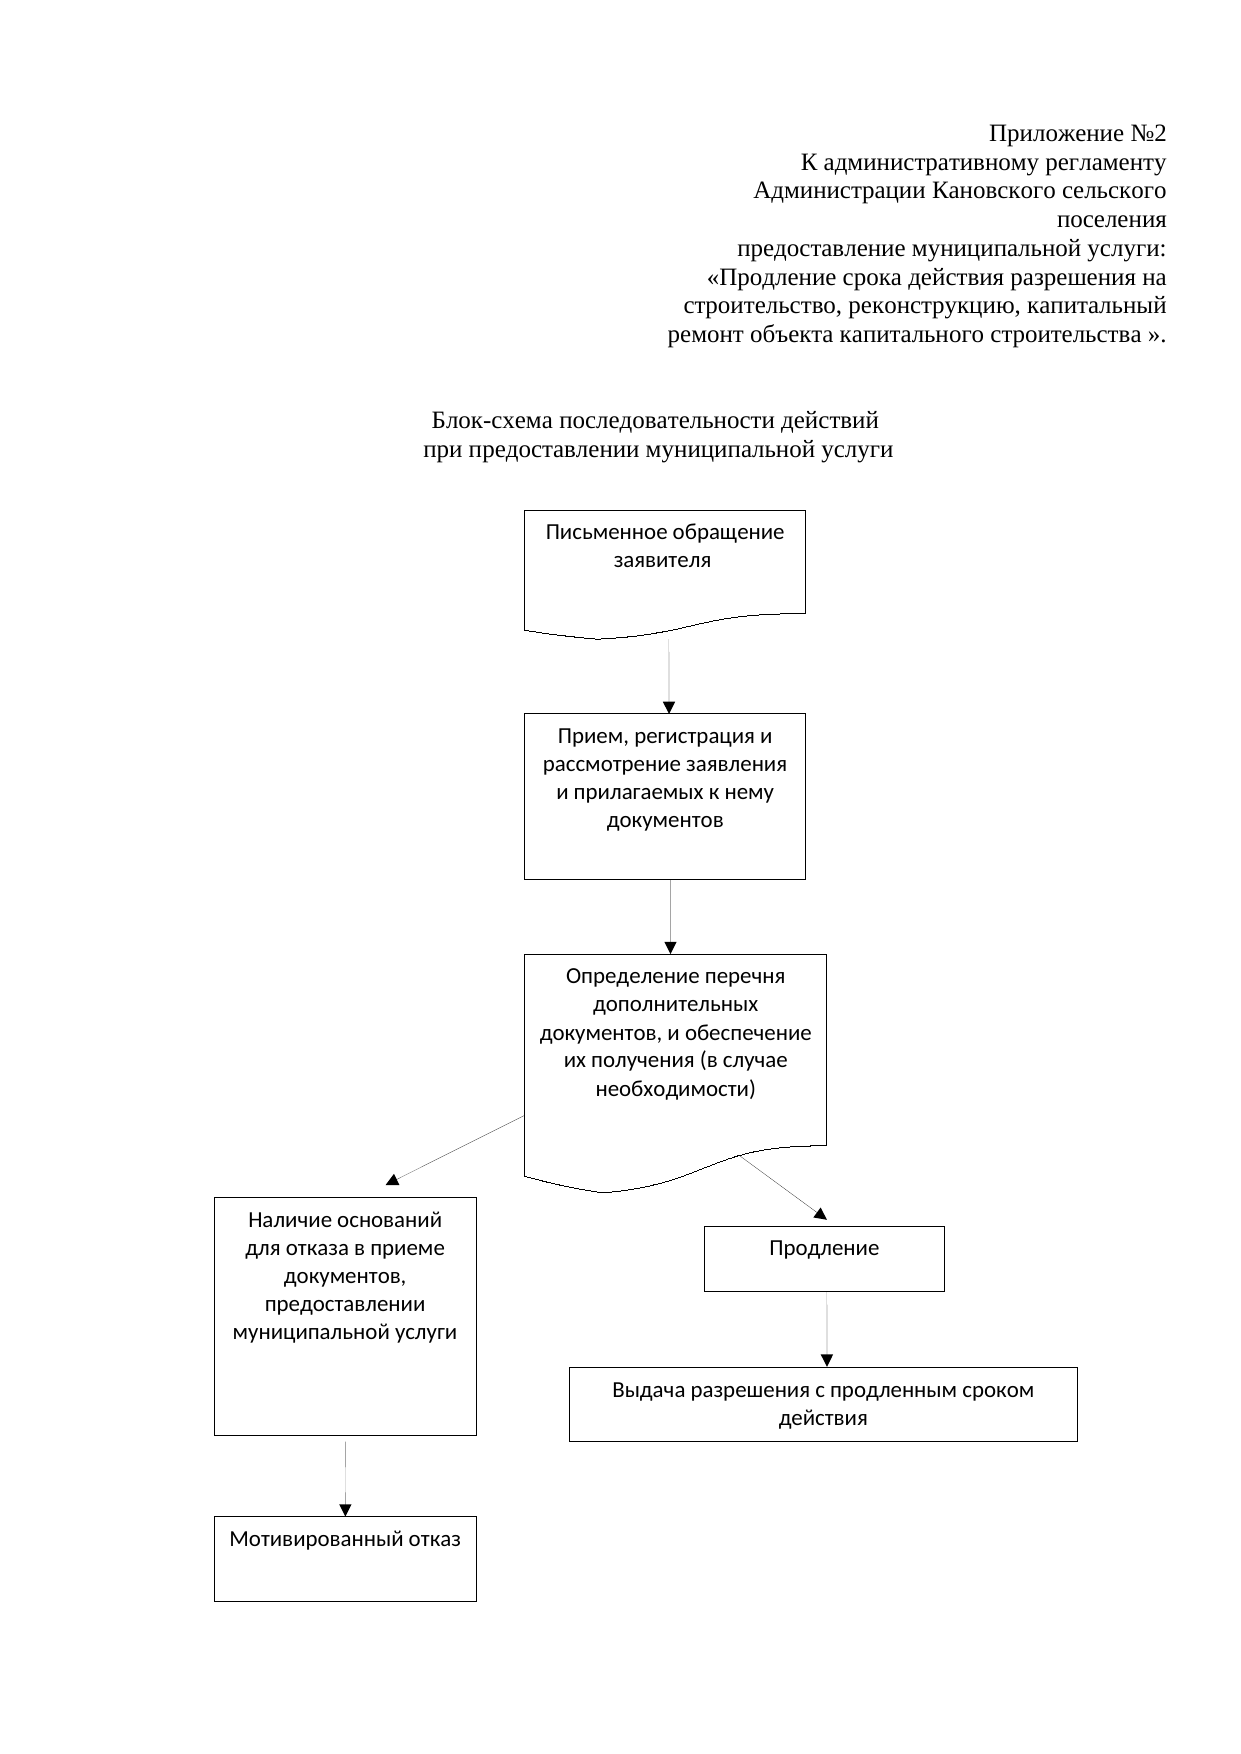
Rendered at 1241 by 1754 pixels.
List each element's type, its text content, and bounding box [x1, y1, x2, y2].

text ремонт объекта капитального строительства ». [150, 319, 1167, 348]
text К административному регламенту [150, 147, 1167, 176]
text Администрации Кановского сельского поселения [150, 176, 1167, 233]
text Приложение №2 [150, 118, 1167, 147]
text Блок-схема последовательности действий при предоставлении муниципальной услуги [150, 406, 1167, 463]
text «Продление срока действия разрешения на [150, 262, 1167, 291]
text предоставление муниципальной услуги: [150, 233, 1167, 262]
text строительство, реконструкцию, капитальный [150, 291, 1167, 319]
